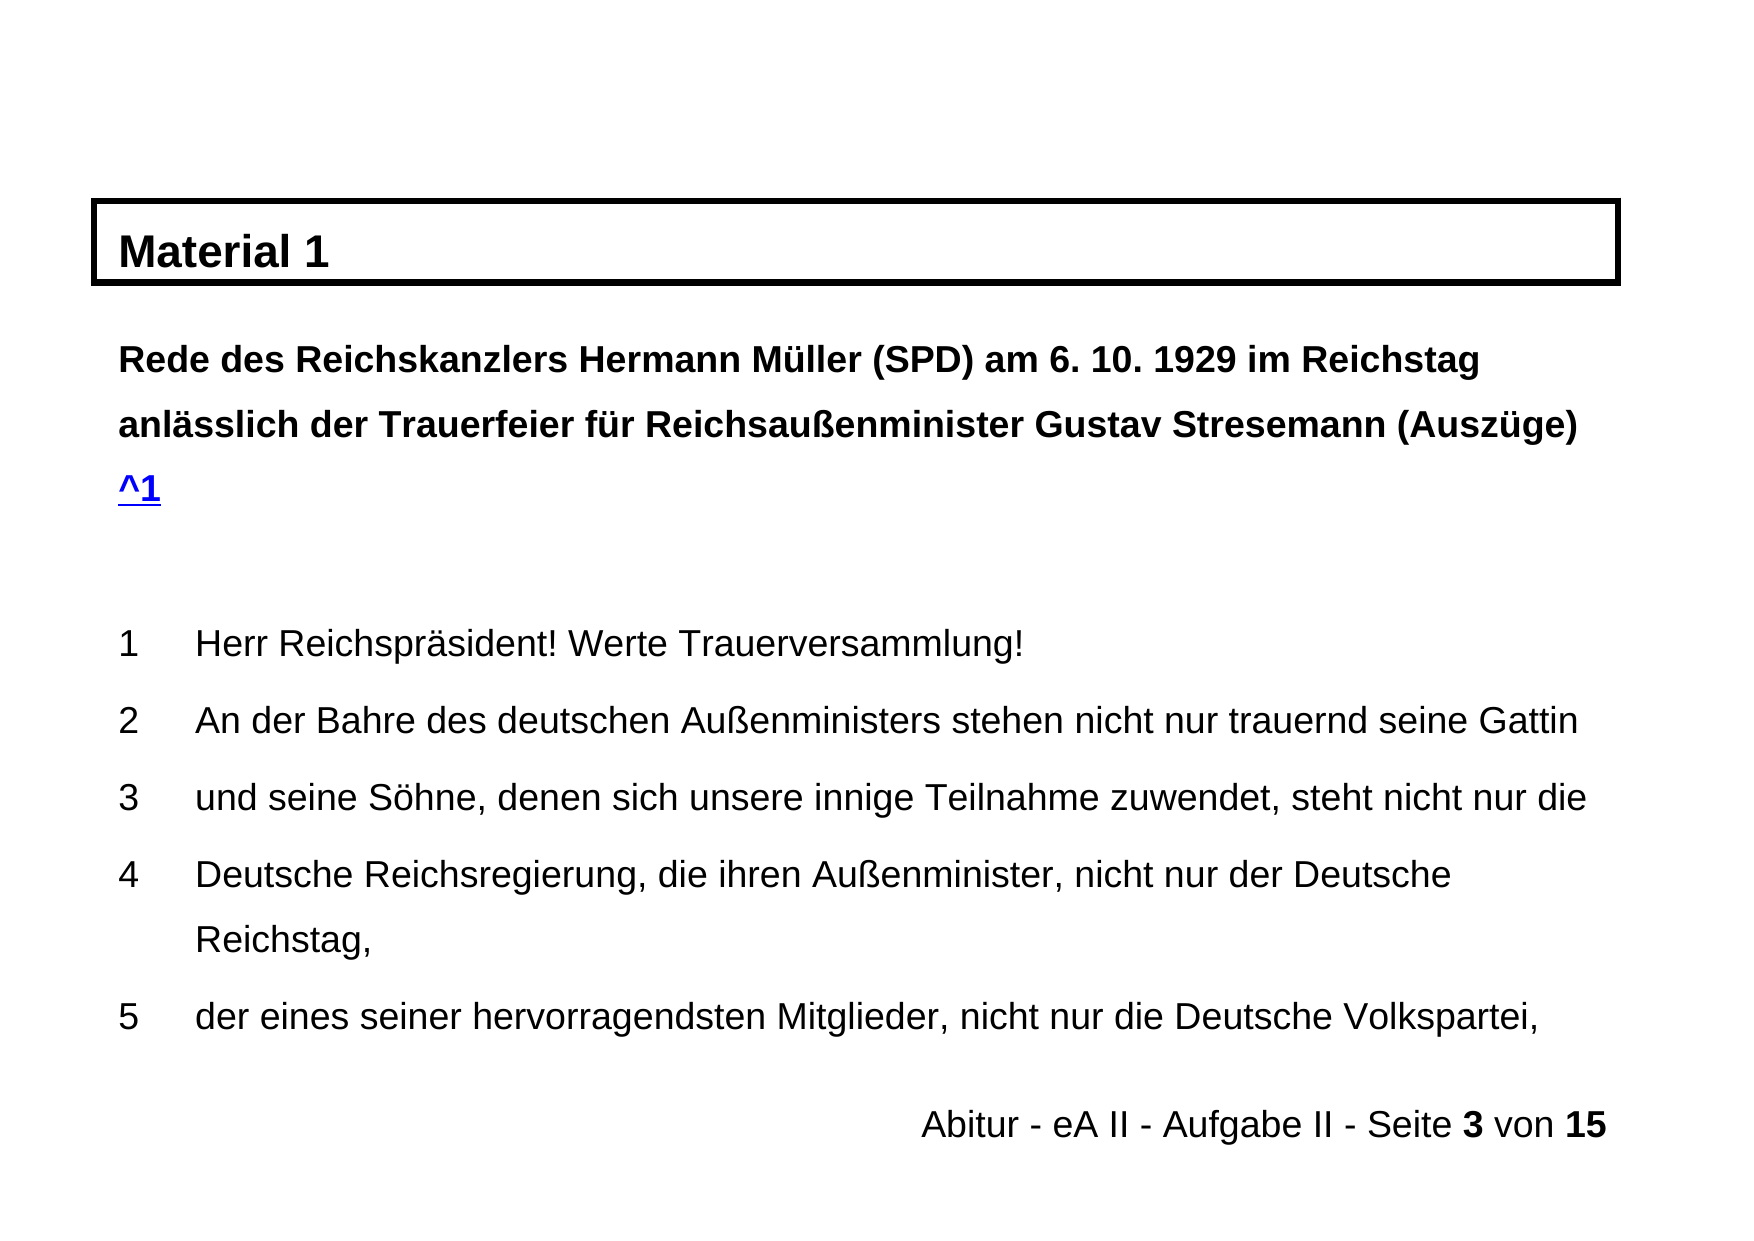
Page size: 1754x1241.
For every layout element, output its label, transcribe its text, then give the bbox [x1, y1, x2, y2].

list 3 und seine Söhne, denen sich unsere innige Teilnahme zuwendet, steht nicht nur die [118, 775, 1606, 818]
list 2 An der Bahre des deutschen Außenministers stehen nicht nur trauernd seine Gattin [118, 698, 1606, 741]
list 5 der eines seiner hervorragendsten Mitglieder, nicht nur die Deutsche Volkspartei, [118, 994, 1606, 1037]
subtitle Material 1 [97, 204, 1615, 279]
text Rede des Reichskanzlers Hermann Müller (SPD) am 6. 10. 1929 im Reichstag anlässlich der Trauerfeier für Reichsaußenminister Gustav Stresemann (Auszüge) ^1 [118, 337, 1606, 509]
list 1 Herr Reichspräsident! Werte Trauerversammlung! [118, 621, 1606, 664]
list 4 Deutsche Reichsregierung, die ihren Außenminister, nicht nur der Deutsche Reichstag, [118, 852, 1606, 960]
